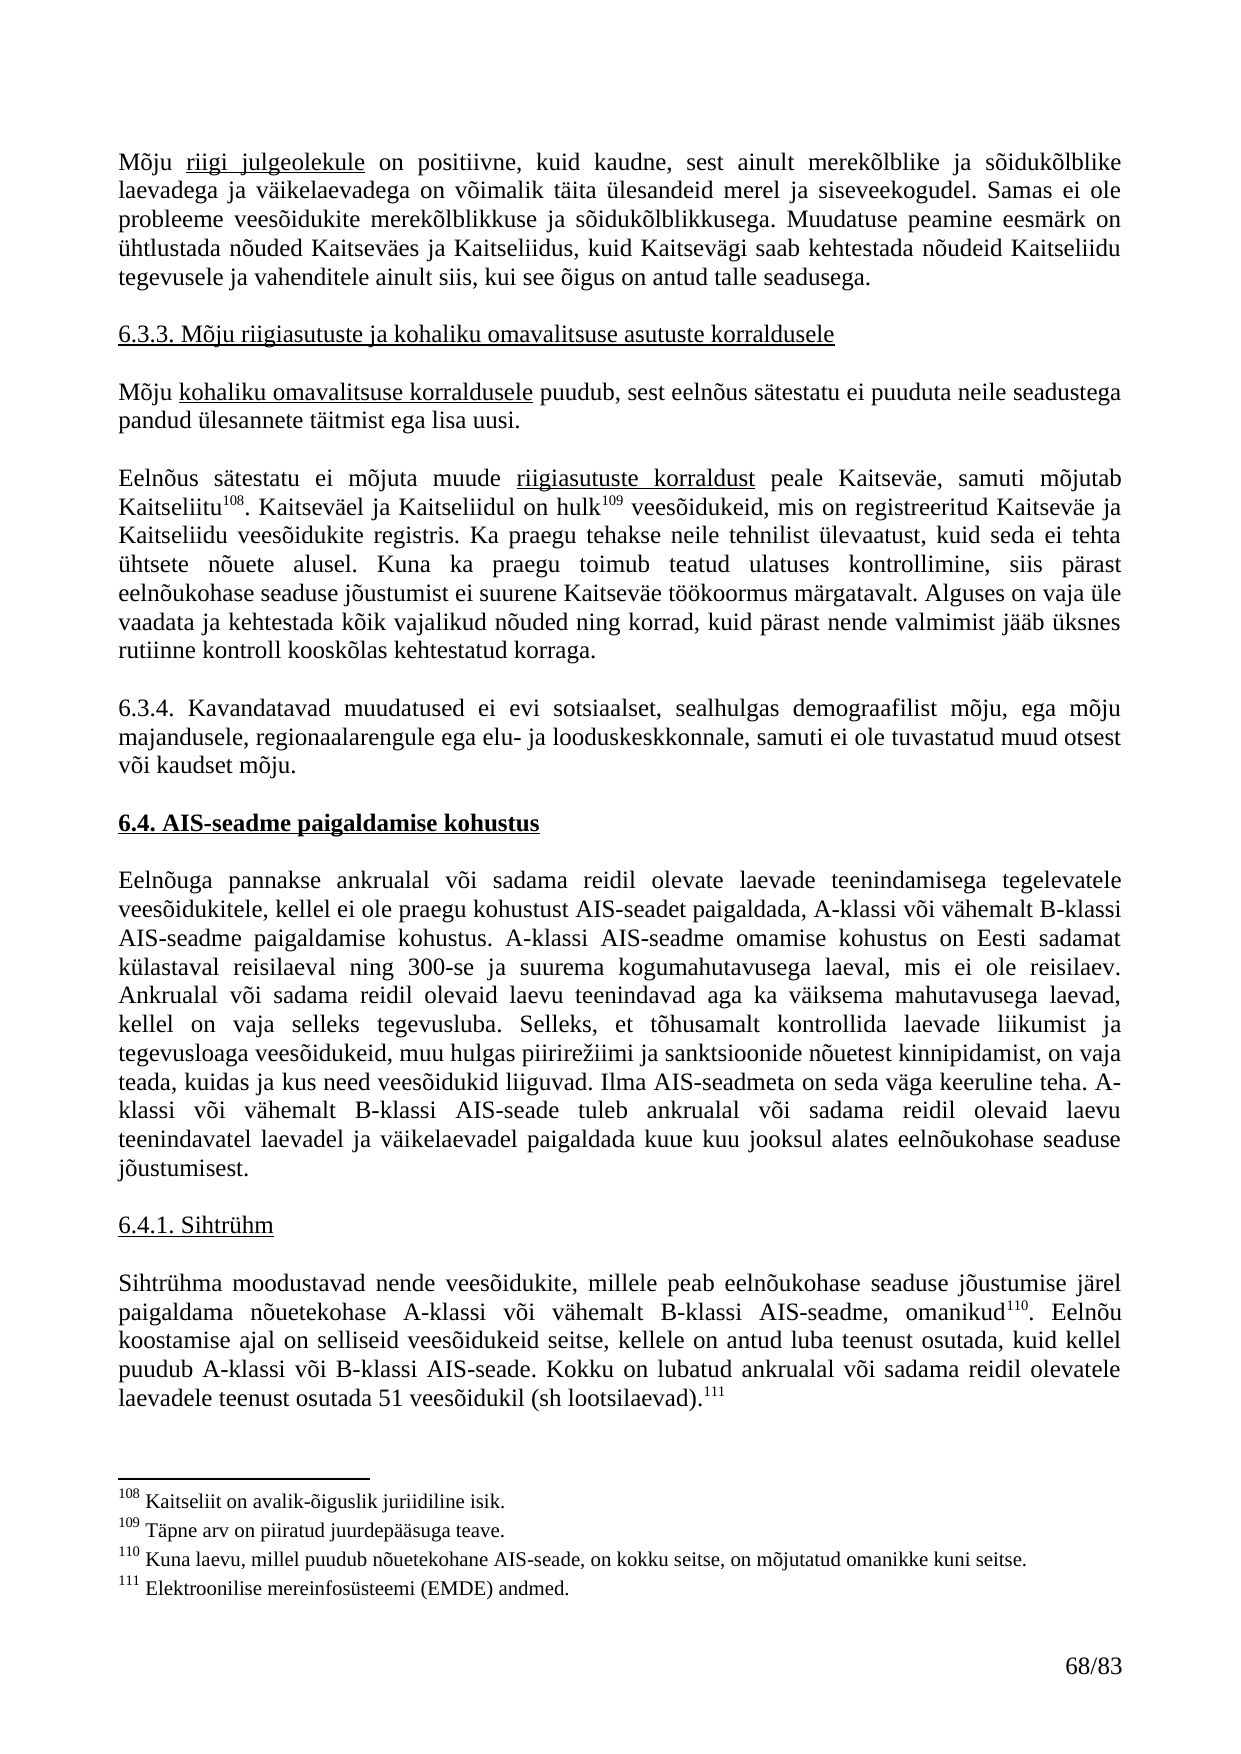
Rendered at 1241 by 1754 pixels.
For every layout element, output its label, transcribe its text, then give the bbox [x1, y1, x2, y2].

text Eelnõuga pannakse ankrualal või sadama reidil olevate laevade teenindamisega tegelevatele veesõidukitele, kellel ei ole praegu kohustust AIS-seadet paigaldada, A-klassi või vähemalt B-klassi AIS-seadme paigaldamise kohustus. A-klassi AIS-seadme omamise kohustus on Eesti sadamat külastaval reisilaeval ning 300-se ja suurema kogumahutavusega laeval, mis ei ole reisilaev. Ankrualal või sadama reidil olevaid laevu teenindavad aga ka väiksema mahutavusega laevad, kellel on vaja selleks tegevusluba. Selleks, et tõhusamalt kontrollida laevade liikumist ja tegevusloaga veesõidukeid, muu hulgas piirirežiimi ja sanktsioonide nõuetest kinnipidamist, on vaja teada, kuidas ja kus need veesõidukid liiguvad. Ilma AIS-seadmeta on seda väga keeruline teha. A-klassi või vähemalt B-klassi AIS-seade tuleb ankrualal või sadama reidil olevaid laevu teenindavatel laevadel ja väikelaevadel paigaldada kuue kuu jooksul alates eelnõukohase seaduse jõustumisest. [118, 866, 1122, 1182]
text Mõju kohaliku omavalitsuse korraldusele puudub, sest eelnõus sätestatu ei puuduta neile seadustega pandud ülesannete täitmist ega lisa uusi. [118, 348, 1122, 434]
text Eelnõus sätestatu ei mõjuta muude riigiasutuste korraldust peale Kaitseväe, samuti mõjutab Kaitseliitu. Kaitseväel ja Kaitseliidul on hulk veesõidukeid, mis on registreeritud Kaitseväe ja Kaitseliidu veesõidukite registris. Ka praegu tehakse neile tehnilist ülevaatust, kuid seda ei tehta ühtsete nõuete alusel. Kuna ka praegu toimub teatud ulatuses kontrollimine, siis pärast eelnõukohase seaduse jõustumist ei suurene Kaitseväe töökoormus märgatavalt. Alguses on vaja üle vaadata ja kehtestada kõik vajalikud nõuded ning korrad, kuid pärast nende valmimist jääb üksnes rutiinne kontroll kooskõlas kehtestatud korraga. [118, 463, 1122, 664]
text Mõju riigi julgeolekule on positiivne, kuid kaudne, sest ainult merekõlblike ja sõidukõlblike laevadega ja väikelaevadega on võimalik täita ülesandeid merel ja siseveekogudel. Samas ei ole probleeme veesõidukite merekõlblikkuse ja sõidukõlblikkusega. Muudatuse peamine eesmärk on ühtlustada nõuded Kaitseväes ja Kaitseliidus, kuid Kaitsevägi saab kehtestada nõudeid Kaitseliidu tegevusele ja vahenditele ainult siis, kui see õigus on antud talle seadusega. [118, 147, 1122, 291]
text 6.4. AIS-seadme paigaldamise kohustus [118, 808, 1122, 837]
text Sihtrühma moodustavad nende veesõidukite, millele peab eelnõukohase seaduse jõustumise järel paigaldama nõuetekohase A-klassi või vähemalt B-klassi AIS-seadme, omanikud. Eelnõu koostamise ajal on selliseid veesõidukeid seitse, kellele on antud luba teenust osutada, kuid kellel puudub A-klassi või B-klassi AIS-seade. Kokku on lubatud ankrualal või sadama reidil olevatele laevadele teenust osutada 51 veesõidukil (sh lootsilaevad). [118, 1268, 1122, 1412]
text 6.3.3. Mõju riigiasutuste ja kohaliku omavalitsuse asutuste korraldusele [118, 319, 1122, 348]
text 6.4.1. Sihtrühm [118, 1211, 1122, 1239]
text 6.3.4. Kavandatavad muudatused ei evi sotsiaalset, sealhulgas demograafilist mõju, ega mõju majandusele, regionaalarengule ega elu- ja looduskeskkonnale, samuti ei ole tuvastatud muud otsest või kaudset mõju. [118, 693, 1122, 779]
